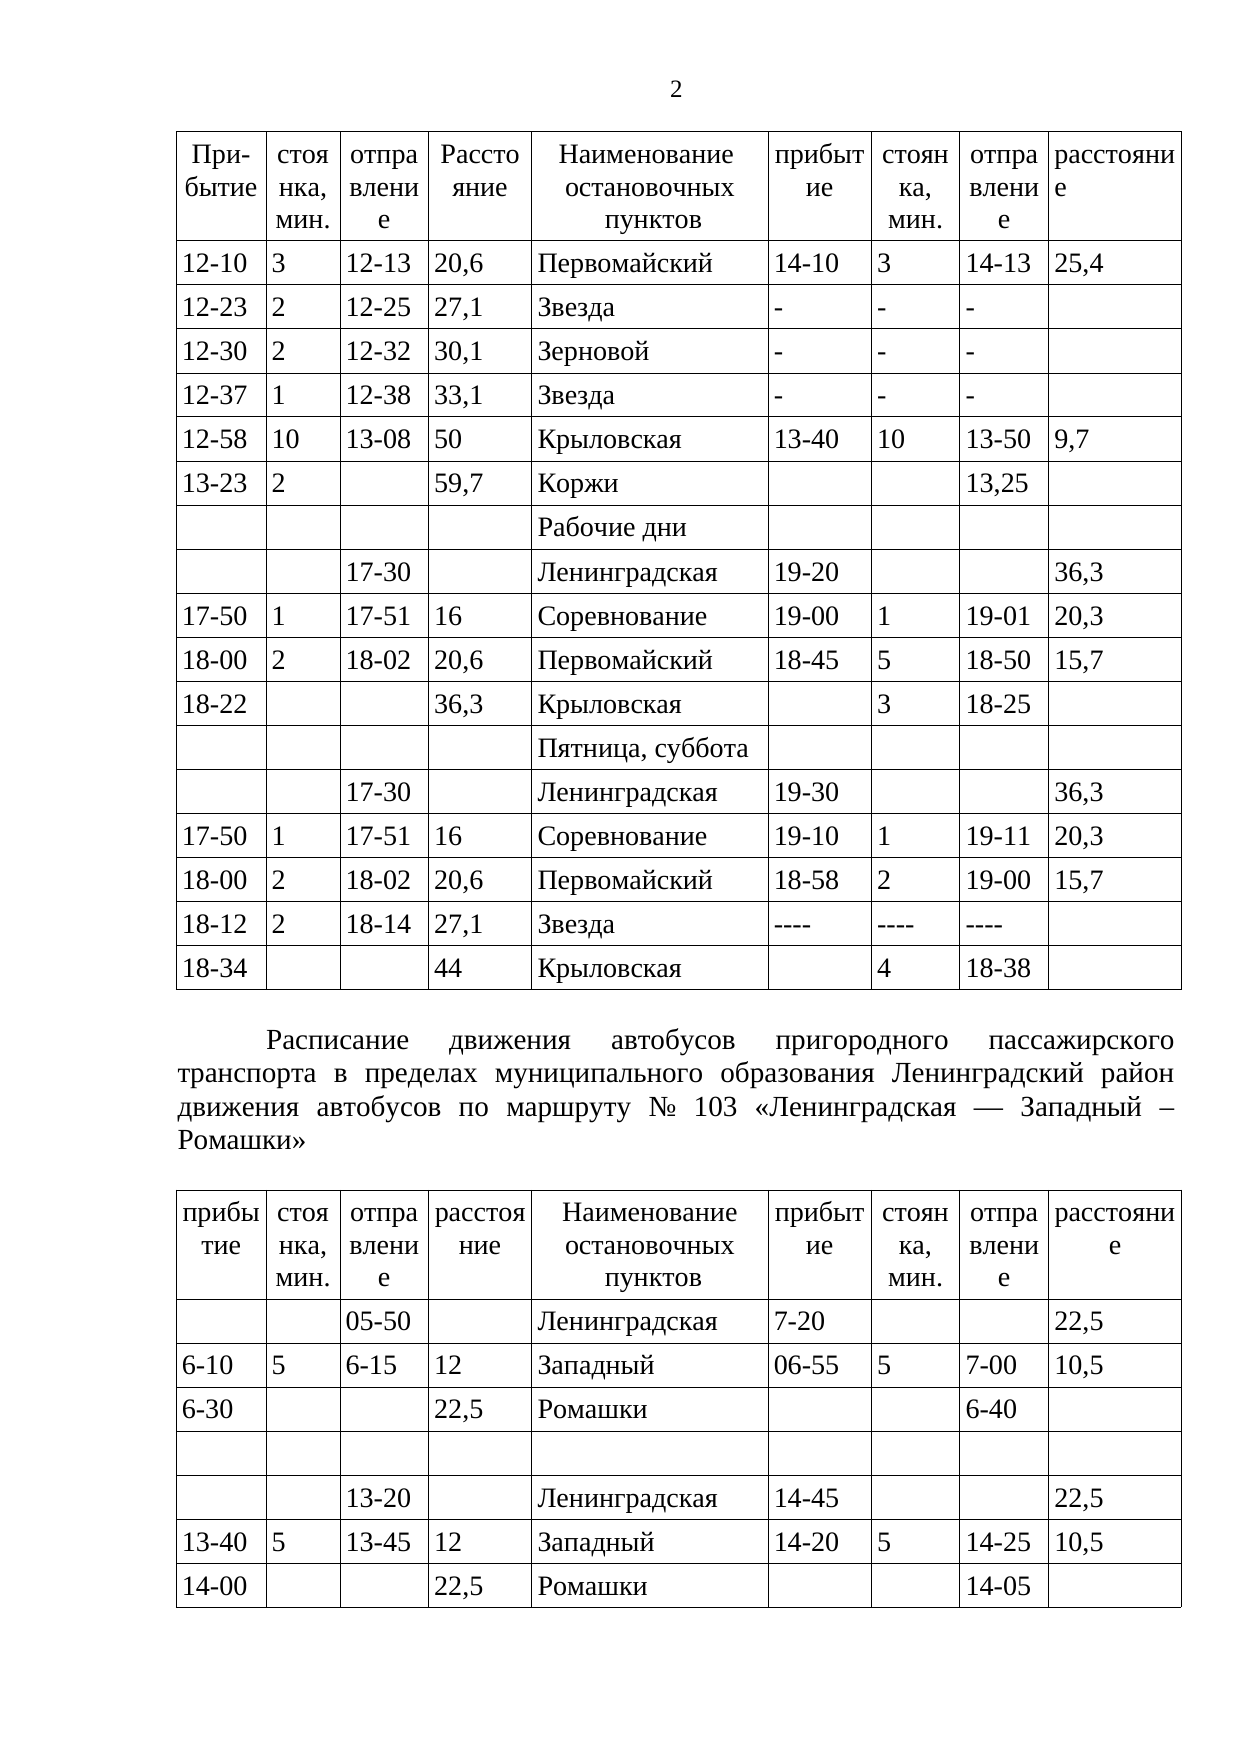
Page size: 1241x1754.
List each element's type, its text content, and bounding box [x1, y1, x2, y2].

table_cell Звезда [532, 374, 768, 416]
table_cell 36,3 [429, 682, 531, 725]
table_cell 19-20 [769, 550, 871, 593]
table_cell [872, 726, 959, 769]
table_cell 13-45 [341, 1520, 428, 1563]
table_cell 4 [872, 946, 959, 989]
table_cell - [960, 374, 1048, 416]
table_cell 14-10 [769, 241, 871, 284]
table_cell [341, 462, 428, 504]
table_cell [267, 1300, 340, 1342]
table_cell 10 [872, 417, 959, 461]
table_header стоянка, мин. [267, 132, 340, 240]
table_header прибытие [177, 1191, 266, 1298]
table_cell 5 [872, 638, 959, 681]
table_cell 36,3 [1049, 550, 1181, 593]
table_cell 17-50 [177, 814, 266, 857]
table_cell 18-00 [177, 858, 266, 901]
table_cell 25,4 [1049, 241, 1181, 284]
table_cell [429, 1432, 531, 1475]
table_cell [177, 1300, 266, 1342]
table_cell Ленинградская [532, 1476, 768, 1519]
table_cell [341, 1388, 428, 1431]
table_cell 22,5 [429, 1388, 531, 1431]
table_cell Западный [532, 1344, 768, 1387]
table_cell 18-02 [341, 858, 428, 901]
table_cell [1049, 285, 1181, 328]
table_cell 27,1 [429, 902, 531, 945]
table_cell 6-30 [177, 1388, 266, 1431]
table_cell [769, 1388, 871, 1431]
table_cell 1 [872, 814, 959, 857]
table_header отправление [341, 132, 428, 240]
table_cell [429, 550, 531, 593]
table_cell [429, 1300, 531, 1342]
table_cell 33,1 [429, 374, 531, 416]
table_cell 17-51 [341, 594, 428, 637]
table_cell [872, 1388, 959, 1431]
table_cell 17-51 [341, 814, 428, 857]
table_cell Крыловская [532, 946, 768, 989]
table_cell 12-58 [177, 417, 266, 461]
table_cell [341, 1564, 428, 1607]
table_cell 12-13 [341, 241, 428, 284]
table_cell Соревнование [532, 814, 768, 857]
table_cell 5 [872, 1344, 959, 1387]
table_cell - [872, 329, 959, 372]
table_cell 20,6 [429, 858, 531, 901]
table_cell Коржи [532, 462, 768, 504]
table_cell 15,7 [1049, 638, 1181, 681]
table_cell Ленинградская [532, 1300, 768, 1342]
table_cell Первомайский [532, 638, 768, 681]
table_cell [960, 770, 1048, 813]
table_cell 13,25 [960, 462, 1048, 504]
table_cell 1 [872, 594, 959, 637]
table_cell [960, 506, 1048, 549]
table_cell 2 [267, 638, 340, 681]
text Расписание движения автобусов пригородного пассажирского транспорта в пределах муниципального образования Ленинградский район движения автобусов по маршруту № 103 «Ленинградская — Западный – Ромашки» [177, 1022, 1175, 1156]
table_cell 20,6 [429, 638, 531, 681]
table_cell [177, 506, 266, 549]
table_cell [1049, 329, 1181, 372]
table_cell 20,3 [1049, 814, 1181, 857]
table_cell - [872, 285, 959, 328]
table_cell - [960, 329, 1048, 372]
table_header отправление [960, 1191, 1048, 1298]
table_cell 14-05 [960, 1564, 1048, 1607]
table_cell 13-50 [960, 417, 1048, 461]
table_cell [872, 550, 959, 593]
table_cell [1049, 1432, 1181, 1475]
table_cell 13-23 [177, 462, 266, 504]
table_cell [1049, 1388, 1181, 1431]
table_cell 19-00 [769, 594, 871, 637]
table_cell Ромашки [532, 1388, 768, 1431]
table_cell 16 [429, 814, 531, 857]
table_cell Ромашки [532, 1564, 768, 1607]
table_cell - [872, 374, 959, 416]
table_cell 18-14 [341, 902, 428, 945]
table_cell [960, 1300, 1048, 1342]
table_cell 2 [267, 858, 340, 901]
table_cell 10,5 [1049, 1520, 1181, 1563]
table_cell [1049, 506, 1181, 549]
table_header При-бытие [177, 132, 266, 240]
table_cell 5 [267, 1520, 340, 1563]
table_cell 18-00 [177, 638, 266, 681]
table_cell [769, 946, 871, 989]
table_cell 27,1 [429, 285, 531, 328]
table_cell [769, 1432, 871, 1475]
table_cell [267, 1564, 340, 1607]
table_cell 1 [267, 814, 340, 857]
table_cell 5 [872, 1520, 959, 1563]
table_cell [177, 1432, 266, 1475]
table_cell [177, 770, 266, 813]
table_header расстояние [429, 1191, 531, 1298]
table_cell 7-00 [960, 1344, 1048, 1387]
table_cell 14-00 [177, 1564, 266, 1607]
table_header расстояние [1049, 1191, 1181, 1298]
table_cell 18-25 [960, 682, 1048, 725]
table_cell [267, 770, 340, 813]
table_cell 12-32 [341, 329, 428, 372]
table_cell 13-08 [341, 417, 428, 461]
table_cell 30,1 [429, 329, 531, 372]
table_cell Соревнование [532, 594, 768, 637]
table_cell Первомайский [532, 858, 768, 901]
table_cell 06-55 [769, 1344, 871, 1387]
table_cell [769, 462, 871, 504]
table_cell [267, 946, 340, 989]
table_cell 18-45 [769, 638, 871, 681]
table_cell [960, 726, 1048, 769]
table_cell [177, 550, 266, 593]
table_cell ---- [872, 902, 959, 945]
table_cell [267, 682, 340, 725]
table_cell 22,5 [1049, 1300, 1181, 1342]
table_cell 17-30 [341, 550, 428, 593]
table_cell 6-40 [960, 1388, 1048, 1431]
table_cell 12 [429, 1344, 531, 1387]
table_cell 14-20 [769, 1520, 871, 1563]
table_cell Звезда [532, 285, 768, 328]
table_cell [1049, 946, 1181, 989]
table_cell [1049, 682, 1181, 725]
table_header отправление [341, 1191, 428, 1298]
table_cell [769, 506, 871, 549]
table_cell 22,5 [429, 1564, 531, 1607]
table_cell 14-13 [960, 241, 1048, 284]
table_cell 6-10 [177, 1344, 266, 1387]
table_header Наименование остановочных пунктов [532, 1191, 768, 1298]
table_cell 59,7 [429, 462, 531, 504]
table_cell 18-12 [177, 902, 266, 945]
table_cell ---- [960, 902, 1048, 945]
table_cell Рабочие дни [532, 506, 768, 549]
table_cell Пятница, суббота [532, 726, 768, 769]
table_cell 22,5 [1049, 1476, 1181, 1519]
table_cell [429, 506, 531, 549]
table_cell [341, 682, 428, 725]
table_cell 16 [429, 594, 531, 637]
table_cell [872, 1564, 959, 1607]
table_cell 15,7 [1049, 858, 1181, 901]
table_cell 5 [267, 1344, 340, 1387]
table_cell 3 [872, 682, 959, 725]
table_cell [769, 726, 871, 769]
table_cell 10 [267, 417, 340, 461]
table_cell [960, 1476, 1048, 1519]
table_cell 17-30 [341, 770, 428, 813]
table_header отправление [960, 132, 1048, 240]
table_cell [769, 1564, 871, 1607]
table_cell [267, 1388, 340, 1431]
table_cell Крыловская [532, 682, 768, 725]
table_cell - [769, 285, 871, 328]
table_cell 10,5 [1049, 1344, 1181, 1387]
table_cell 12-25 [341, 285, 428, 328]
table_cell 18-38 [960, 946, 1048, 989]
table_cell 12-10 [177, 241, 266, 284]
table_cell 1 [267, 594, 340, 637]
table_cell 6-15 [341, 1344, 428, 1387]
table_cell 19-30 [769, 770, 871, 813]
table_cell 13-40 [177, 1520, 266, 1563]
table_header Наименование остановочных пунктов [532, 132, 768, 240]
table_cell 12-23 [177, 285, 266, 328]
table_cell 2 [267, 329, 340, 372]
table_cell 18-22 [177, 682, 266, 725]
table_header стоянка, мин. [872, 1191, 959, 1298]
table_cell 05-50 [341, 1300, 428, 1342]
table_cell [1049, 902, 1181, 945]
table_cell 50 [429, 417, 531, 461]
table_cell [1049, 374, 1181, 416]
table_header расстояние [1049, 132, 1181, 240]
table_cell [429, 726, 531, 769]
table_cell 19-10 [769, 814, 871, 857]
table_cell 19-01 [960, 594, 1048, 637]
table_cell 20,6 [429, 241, 531, 284]
table_cell [872, 1300, 959, 1342]
table_cell 7-20 [769, 1300, 871, 1342]
table_cell [769, 682, 871, 725]
table_cell [341, 946, 428, 989]
table_cell - [769, 329, 871, 372]
table_cell [341, 1432, 428, 1475]
table_cell 2 [267, 462, 340, 504]
table_header прибытие [769, 1191, 871, 1298]
table_cell - [960, 285, 1048, 328]
table_cell [1049, 462, 1181, 504]
table_cell - [769, 374, 871, 416]
table_cell 3 [872, 241, 959, 284]
table_cell Первомайский [532, 241, 768, 284]
table_cell Крыловская [532, 417, 768, 461]
table_cell [872, 1476, 959, 1519]
table_cell 13-40 [769, 417, 871, 461]
table_header стоянка, мин. [872, 132, 959, 240]
table_cell 19-00 [960, 858, 1048, 901]
table_cell [960, 1432, 1048, 1475]
table_header прибытие [769, 132, 871, 240]
table_cell [872, 770, 959, 813]
table_cell 13-20 [341, 1476, 428, 1519]
table_cell [1049, 1564, 1181, 1607]
table_cell 18-50 [960, 638, 1048, 681]
table_cell [341, 726, 428, 769]
table_cell 9,7 [1049, 417, 1181, 461]
table_cell [267, 1476, 340, 1519]
table_cell Звезда [532, 902, 768, 945]
table_cell 14-25 [960, 1520, 1048, 1563]
table_cell 2 [872, 858, 959, 901]
table_cell 17-50 [177, 594, 266, 637]
table_cell [177, 726, 266, 769]
table_cell 2 [267, 902, 340, 945]
table_cell [341, 506, 428, 549]
table_header Расстояние [429, 132, 531, 240]
table_cell [872, 506, 959, 549]
table_cell [872, 1432, 959, 1475]
table_cell 2 [267, 285, 340, 328]
table_cell [177, 1476, 266, 1519]
table_cell 3 [267, 241, 340, 284]
table_cell [429, 1476, 531, 1519]
table_cell 12-37 [177, 374, 266, 416]
table_cell Ленинградская [532, 550, 768, 593]
table_cell [872, 462, 959, 504]
table_cell [532, 1432, 768, 1475]
table_cell 20,3 [1049, 594, 1181, 637]
table_cell [1049, 726, 1181, 769]
table_cell 14-45 [769, 1476, 871, 1519]
table_cell [960, 550, 1048, 593]
table_cell Западный [532, 1520, 768, 1563]
table_cell 18-58 [769, 858, 871, 901]
table_cell 12 [429, 1520, 531, 1563]
table_cell [267, 1432, 340, 1475]
table_cell 44 [429, 946, 531, 989]
table_cell 12-38 [341, 374, 428, 416]
table_cell 18-02 [341, 638, 428, 681]
table_cell ---- [769, 902, 871, 945]
table_cell 12-30 [177, 329, 266, 372]
table_cell 1 [267, 374, 340, 416]
table_cell [429, 770, 531, 813]
table_header стоянка, мин. [267, 1191, 340, 1298]
table_cell [267, 726, 340, 769]
table_cell Ленинградская [532, 770, 768, 813]
table_cell 36,3 [1049, 770, 1181, 813]
table_cell Зерновой [532, 329, 768, 372]
table_cell [267, 506, 340, 549]
table_cell 18-34 [177, 946, 266, 989]
table_cell 19-11 [960, 814, 1048, 857]
table_cell [267, 550, 340, 593]
